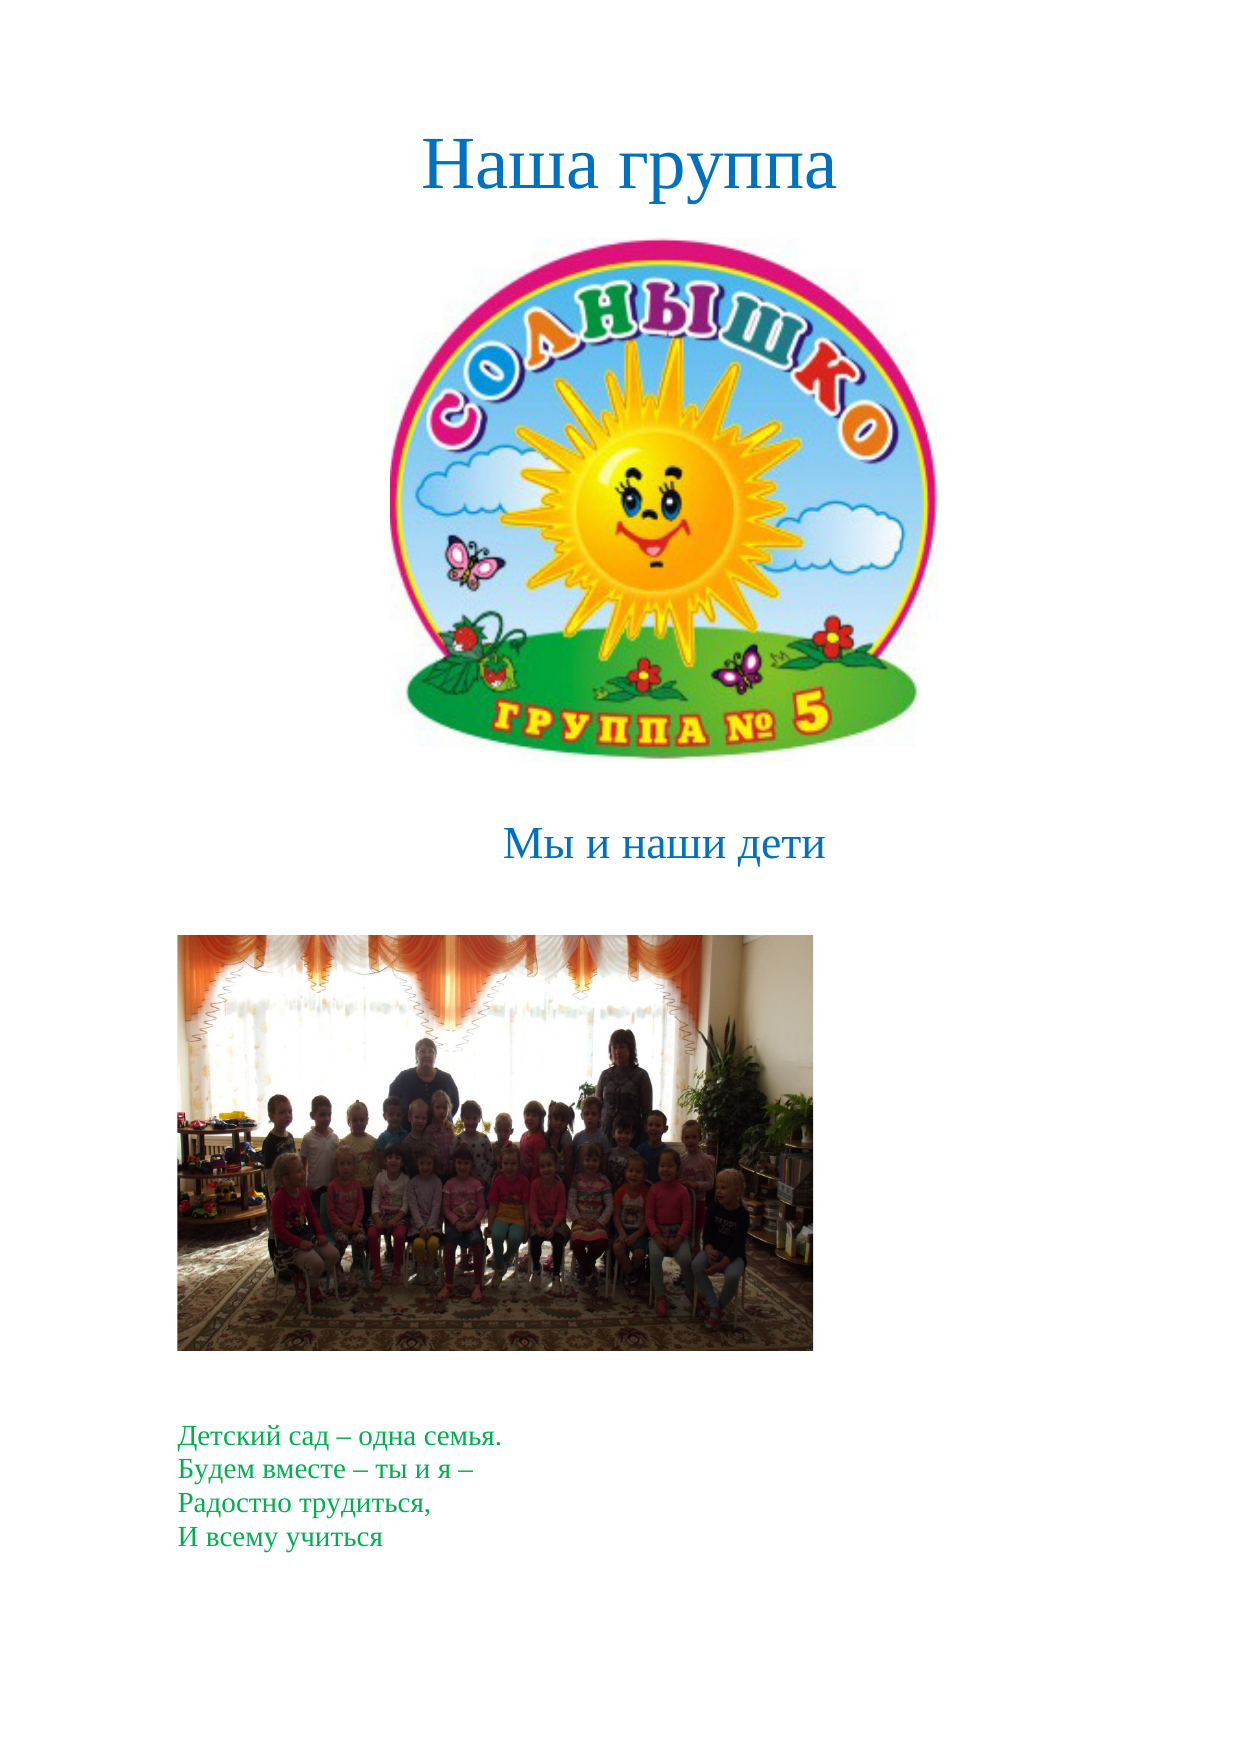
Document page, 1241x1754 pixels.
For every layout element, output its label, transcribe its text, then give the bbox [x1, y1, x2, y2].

text Детский сад – одна семья. Будем вместе – ты и я – Радостно трудиться, И всему учиться [177, 1418, 1152, 1552]
picture [390, 237, 939, 763]
text Наша группа [177, 118, 1152, 204]
picture [177, 935, 814, 1351]
text Мы и наши дети [177, 816, 1152, 868]
